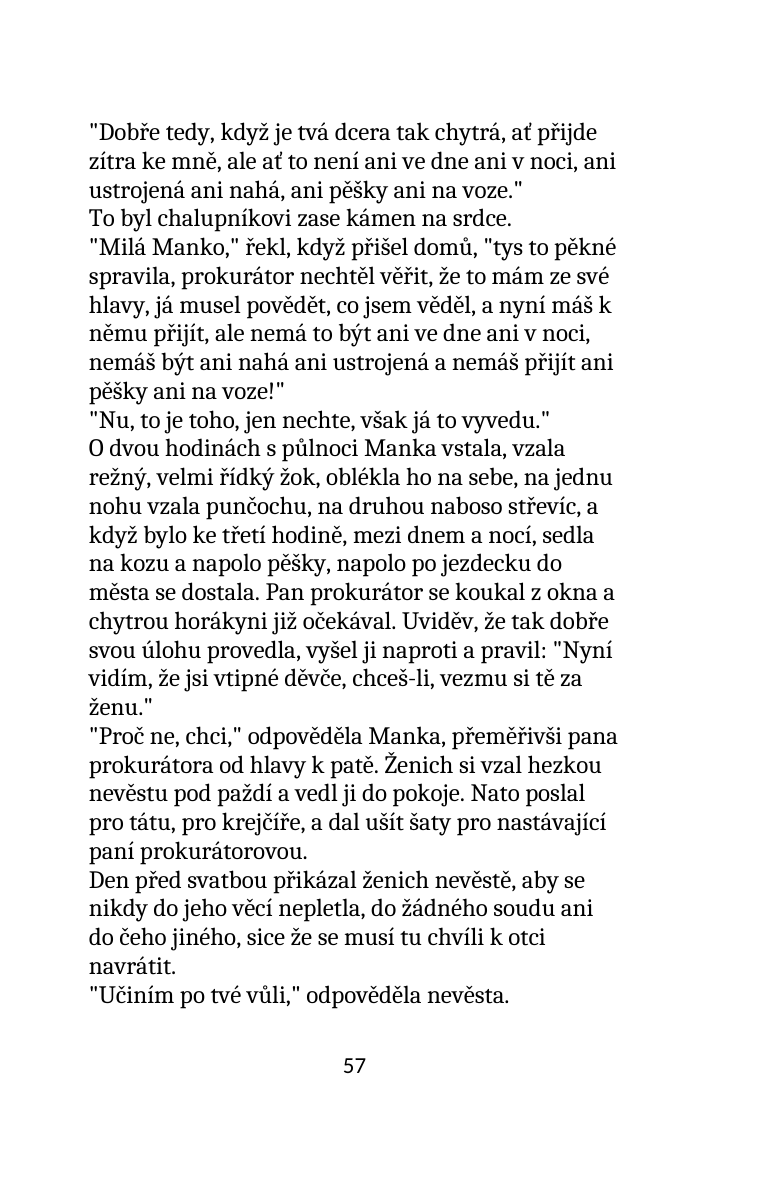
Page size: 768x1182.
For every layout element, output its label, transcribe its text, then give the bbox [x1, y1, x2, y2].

text "Nu, to je toho, jen nechte, však já to vyvedu." [89, 406, 620, 434]
text "Učiním po tvé vůli," odpověděla nevěsta. [89, 981, 620, 1009]
text "Milá Manko," řekl, když přišel domů, "tys to pěkné spravila, prokurátor nechtěl věřit, že to mám ze své hlavy, já musel povědět, co jsem věděl, a nyní máš k němu přijít, ale nemá to být ani ve dne ani v noci, nemáš být ani nahá ani ustrojená a nemáš přijít ani pěšky ani na voze!" [89, 233, 620, 406]
text "Dobře tedy, když je tvá dcera tak chytrá, ať přijde zítra ke mně, ale ať to není ani ve dne ani v noci, ani ustrojená ani nahá, ani pěšky ani na voze." [89, 118, 620, 204]
text To byl chalupníkovi zase kámen na srdce. [89, 204, 620, 233]
text O dvou hodinách s půlnoci Manka vstala, vzala režný, velmi řídký žok, oblékla ho na sebe, na jednu nohu vzala punčochu, na druhou naboso střevíc, a když bylo ke třetí hodině, mezi dnem a nocí, sedla na kozu a napolo pěšky, napolo po jezdecku do města se dostala. Pan prokurátor se koukal z okna a chytrou horákyni již očekával. Uviděv, že tak dobře svou úlohu provedla, vyšel ji naproti a pravil: "Nyní vidím, že jsi vtipné děvče, chceš-li, vezmu si tě za ženu." [89, 434, 620, 722]
text Den před svatbou přikázal ženich nevěstě, aby se nikdy do jeho věcí nepletla, do žádného soudu ani do čeho jiného, sice že se musí tu chvíli k otci navrátit. [89, 866, 620, 981]
text "Proč ne, chci," odpověděla Manka, přeměřivši pana prokurátora od hlavy k patě. Ženich si vzal hezkou nevěstu pod paždí a vedl ji do pokoje. Nato poslal pro tátu, pro krejčíře, a dal ušít šaty pro nastávající paní prokurátorovou. [89, 722, 620, 866]
